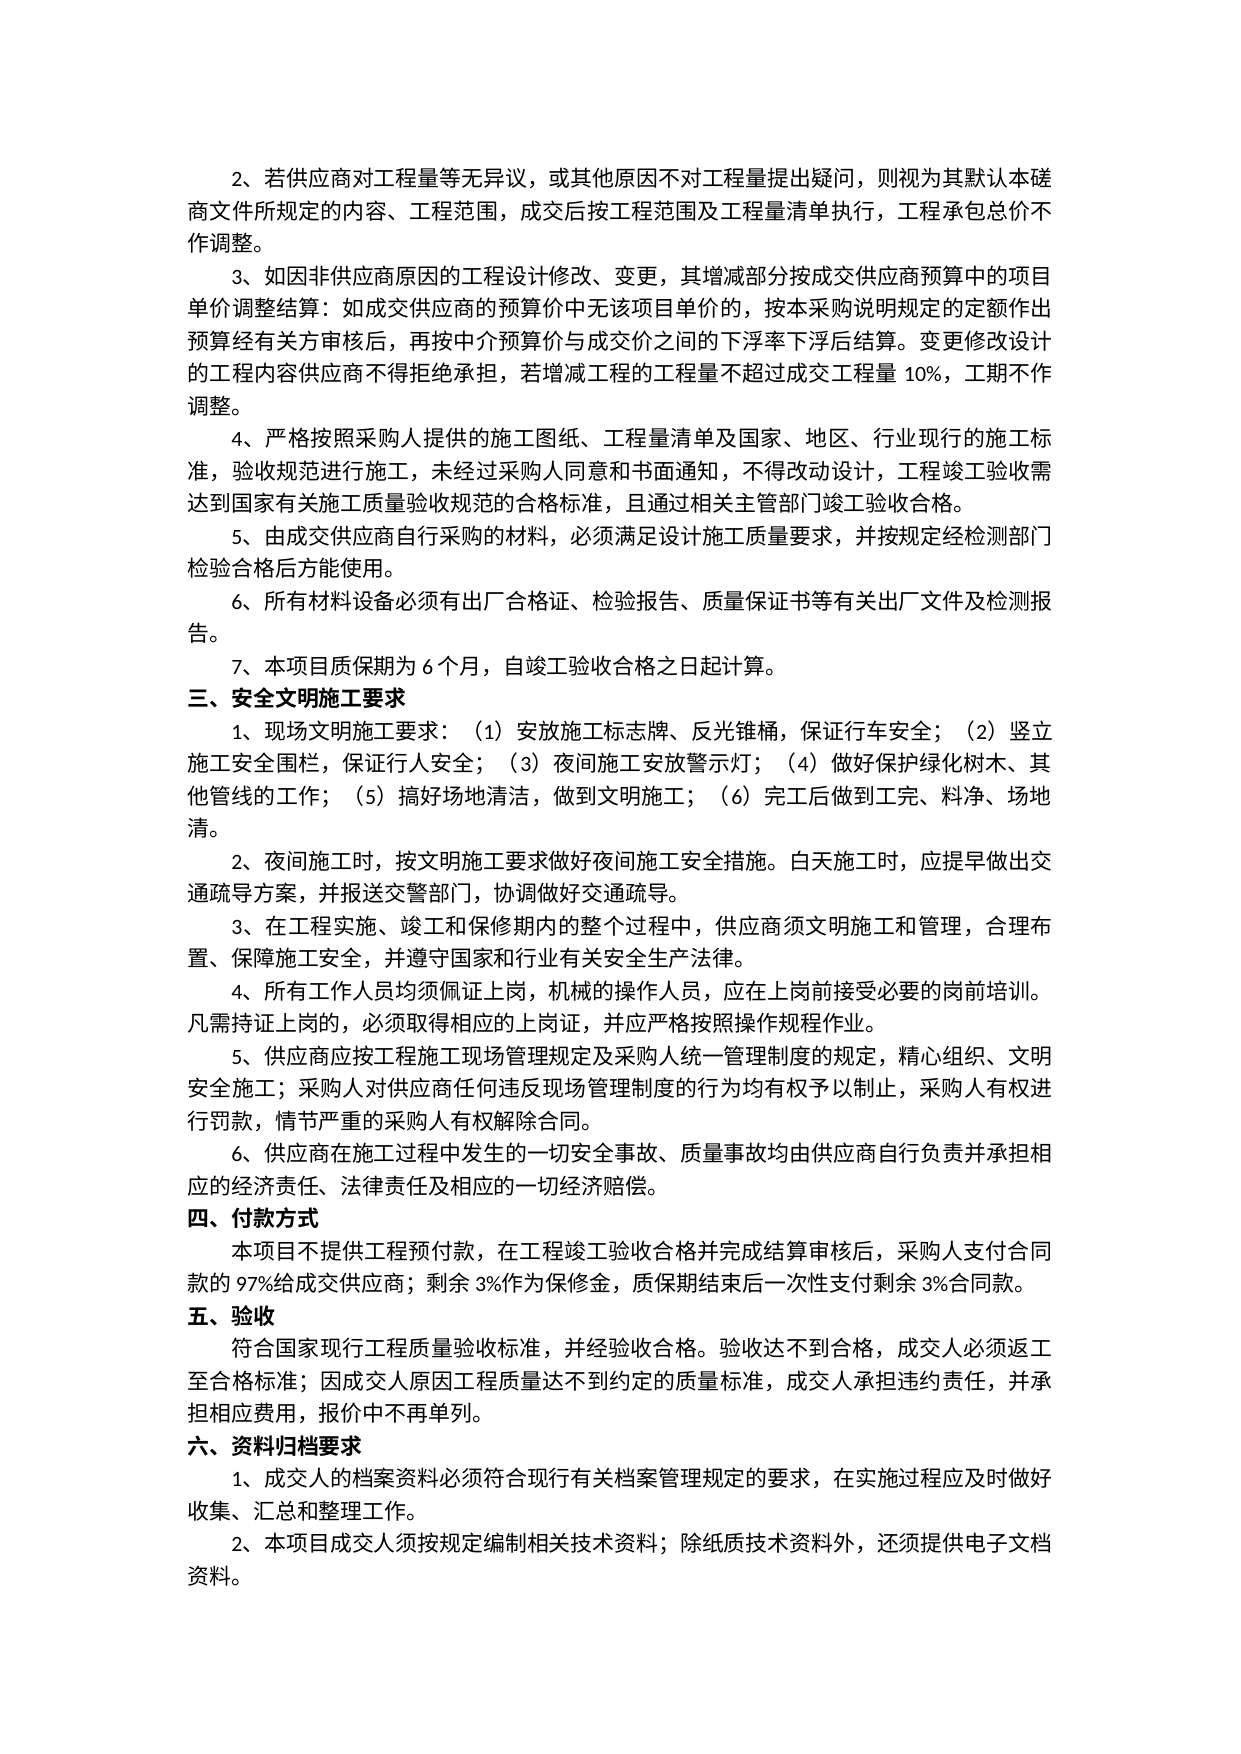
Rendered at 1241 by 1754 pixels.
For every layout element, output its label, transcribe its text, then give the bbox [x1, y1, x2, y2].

text 2、本项目成交人须按规定编制相关技术资料；除纸质技术资料外，还须提供电子文档资料。 [187, 1527, 1053, 1592]
text 四、付款方式 [187, 1202, 1053, 1234]
text 2、若供应商对工程量等无异议，或其他原因不对工程量提出疑问，则视为其默认本磋商文件所规定的内容、工程范围，成交后按工程范围及工程量清单执行，工程承包总价不作调整。 [187, 162, 1053, 259]
text 5、由成交供应商自行采购的材料，必须满足设计施工质量要求，并按规定经检测部门检验合格后方能使用。 [187, 519, 1053, 584]
text 六、资料归档要求 [187, 1429, 1053, 1462]
text 1、现场文明施工要求：（1）安放施工标志牌、反光锥桶，保证行车安全；（2）竖立施工安全围栏，保证行人安全；（3）夜间施工安放警示灯；（4）做好保护绿化树木、其他管线的工作；（5）搞好场地清洁，做到文明施工；（6）完工后做到工完、料净、场地清。 [187, 714, 1053, 844]
text 4、严格按照采购人提供的施工图纸、工程量清单及国家、地区、行业现行的施工标准，验收规范进行施工，未经过采购人同意和书面通知，不得改动设计，工程竣工验收需达到国家有关施工质量验收规范的合格标准，且通过相关主管部门竣工验收合格。 [187, 422, 1053, 519]
text 6、供应商在施工过程中发生的一切安全事故、质量事故均由供应商自行负责并承担相应的经济责任、法律责任及相应的一切经济赔偿。 [187, 1137, 1053, 1202]
text 7、本项目质保期为6个月，自竣工验收合格之日起计算。 [187, 649, 1053, 682]
text 6、所有材料设备必须有出厂合格证、检验报告、质量保证书等有关出厂文件及检测报告。 [187, 584, 1053, 649]
text 符合国家现行工程质量验收标准，并经验收合格。验收达不到合格，成交人必须返工至合格标准；因成交人原因工程质量达不到约定的质量标准，成交人承担违约责任，并承担相应费用，报价中不再单列。 [187, 1332, 1053, 1429]
text 三、安全文明施工要求 [187, 682, 1053, 714]
text 5、供应商应按工程施工现场管理规定及采购人统一管理制度的规定，精心组织、文明安全施工；采购人对供应商任何违反现场管理制度的行为均有权予以制止，采购人有权进行罚款，情节严重的采购人有权解除合同。 [187, 1039, 1053, 1137]
text 4、所有工作人员均须佩证上岗，机械的操作人员，应在上岗前接受必要的岗前培训。凡需持证上岗的，必须取得相应的上岗证，并应严格按照操作规程作业。 [187, 974, 1053, 1039]
text 五、验收 [187, 1299, 1053, 1332]
text 1、成交人的档案资料必须符合现行有关档案管理规定的要求，在实施过程应及时做好收集、汇总和整理工作。 [187, 1462, 1053, 1527]
text 3、在工程实施、竣工和保修期内的整个过程中，供应商须文明施工和管理，合理布置、保障施工安全，并遵守国家和行业有关安全生产法律。 [187, 909, 1053, 974]
text 本项目不提供工程预付款，在工程竣工验收合格并完成结算审核后，采购人支付合同款的97%给成交供应商；剩余3%作为保修金，质保期结束后一次性支付剩余3%合同款。 [187, 1234, 1053, 1299]
text 2、夜间施工时，按文明施工要求做好夜间施工安全措施。白天施工时，应提早做出交通疏导方案，并报送交警部门，协调做好交通疏导。 [187, 844, 1053, 909]
text 3、如因非供应商原因的工程设计修改、变更，其增减部分按成交供应商预算中的项目单价调整结算：如成交供应商的预算价中无该项目单价的，按本采购说明规定的定额作出预算经有关方审核后，再按中介预算价与成交价之间的下浮率下浮后结算。变更修改设计的工程内容供应商不得拒绝承担，若增减工程的工程量不超过成交工程量10%，工期不作调整。 [187, 259, 1053, 422]
